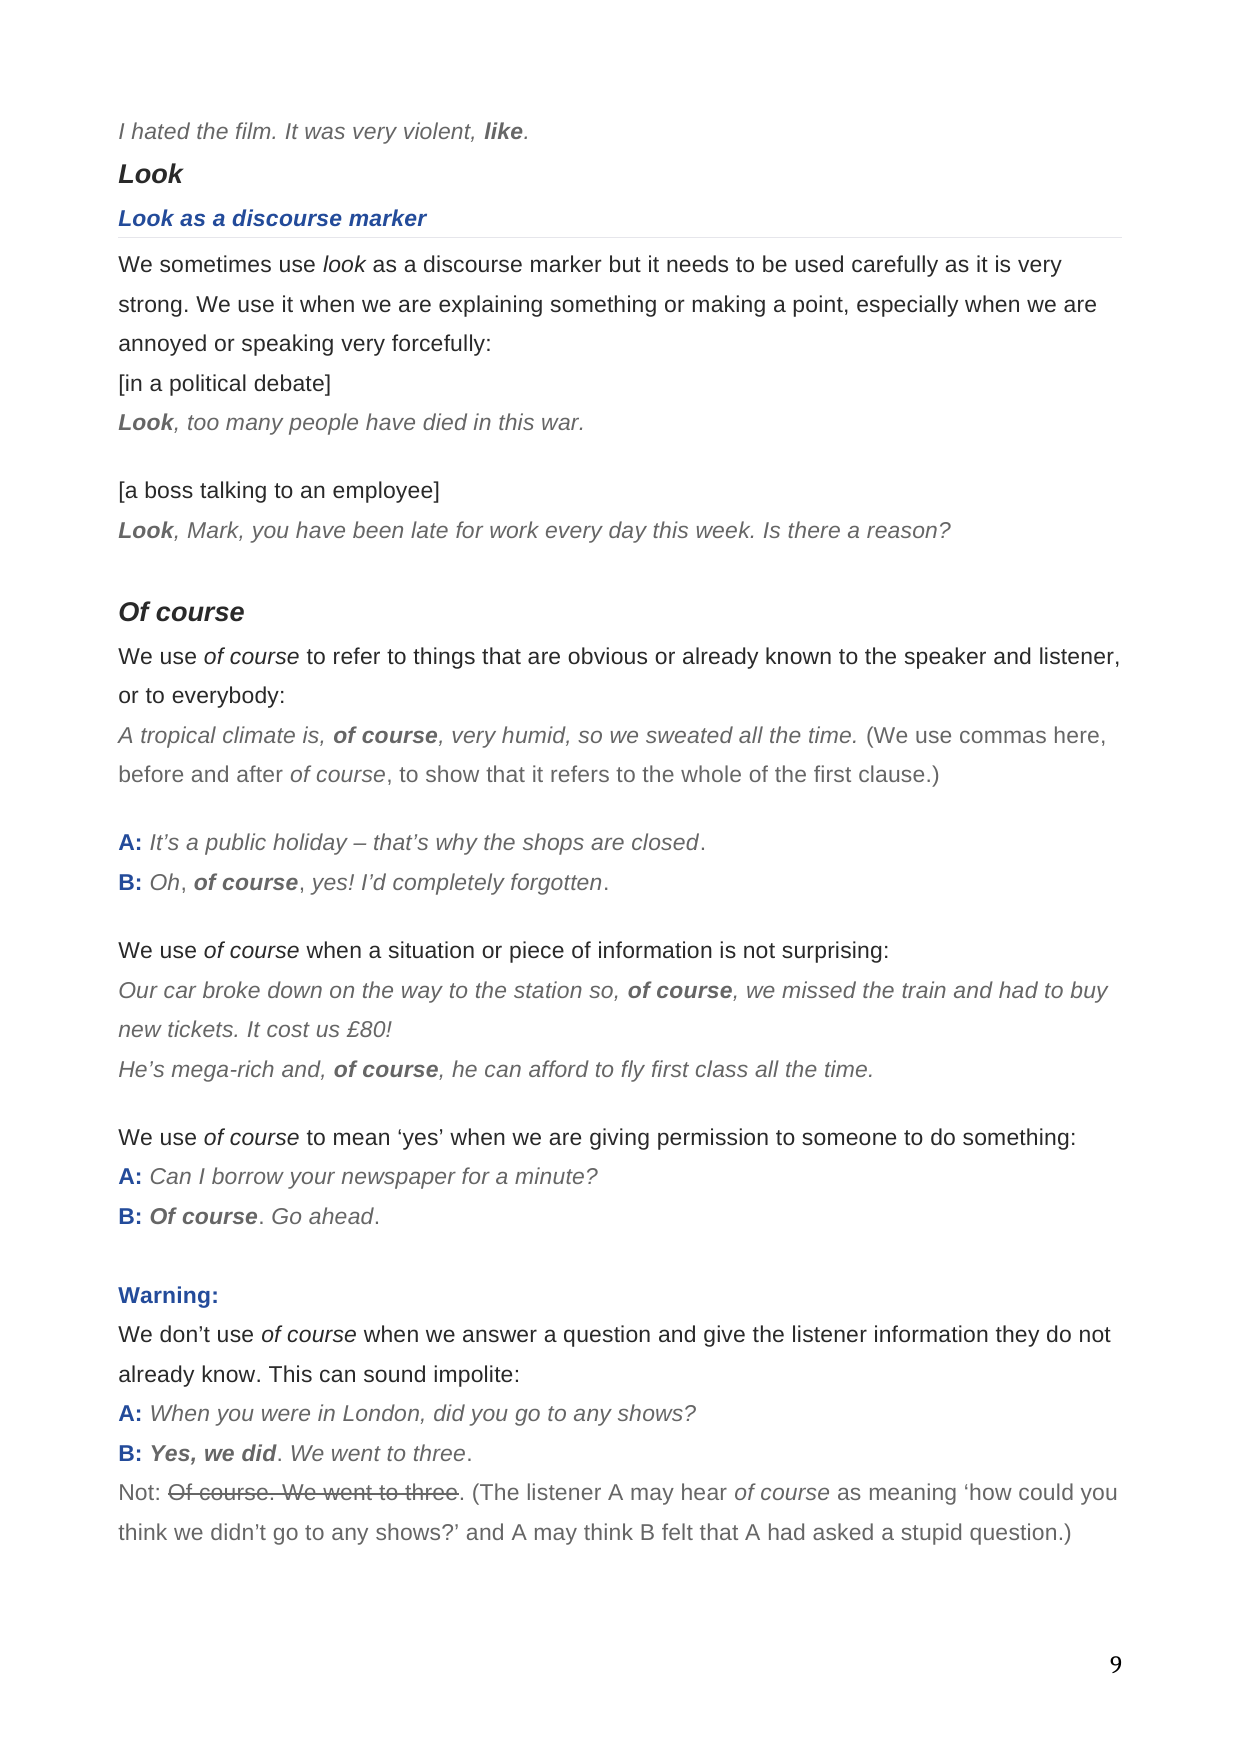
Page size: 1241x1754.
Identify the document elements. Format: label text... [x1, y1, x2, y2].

text B: Of course. Go ahead. [118, 1203, 1122, 1229]
text B: Oh, of course, yes! I’d completely forgotten. [118, 869, 1122, 895]
text We sometimes use look as a discourse marker but it needs to be used carefully as it is very strong. We use it when we are explaining something or making a point, especially when we are annoyed or speaking very forcefully: [118, 251, 1122, 357]
text Look, Mark, you have been late for work every day this week. Is there a reason? [118, 517, 1122, 543]
text A: Can I borrow your newspaper for a minute? [118, 1163, 1122, 1189]
text A: It’s a public holiday – that’s why the shops are closed. [118, 829, 1122, 856]
text Warning: [118, 1282, 1122, 1308]
text I hated the film. It was very violent, like. [118, 118, 1122, 144]
text Look as a discourse marker [118, 204, 1122, 237]
text Our car broke down on the way to the station so, of course, we missed the train and had to buy new tickets. It cost us £80! [118, 977, 1122, 1042]
text [a boss talking to an employee] [118, 477, 1122, 504]
text A tropical climate is, of course, very humid, so we sweated all the time. (We use commas here, before and after of course, to show that it refers to the whole of the first clause.) [118, 722, 1122, 787]
subtitle Look [118, 158, 1122, 189]
text [in a political debate] [118, 370, 1122, 396]
text He’s mega-rich and, of course, he can afford to fly first class all the time. [118, 1056, 1122, 1082]
text We don’t use of course when we answer a question and give the listener information they do not already know. This can sound impolite: [118, 1321, 1122, 1387]
subtitle Of course [118, 596, 1122, 627]
text We use of course to refer to things that are obvious or already known to the speaker and listener, or to everybody: [118, 643, 1122, 708]
text We use of course to mean ‘yes’ when we are giving permission to someone to do something: [118, 1124, 1122, 1150]
text Look, too many people have died in this war. [118, 409, 1122, 436]
text B: Yes, we did. We went to three. [118, 1439, 1122, 1466]
text Not: Of course. We went to three. (The listener A may hear of course as meaning ‘how could you think we didn’t go to any shows?’ and A may think B felt that A had asked a stupid question.) [118, 1479, 1122, 1545]
text A: When you were in London, did you go to any shows? [118, 1400, 1122, 1426]
text We use of course when a situation or piece of information is not surprising: [118, 937, 1122, 963]
